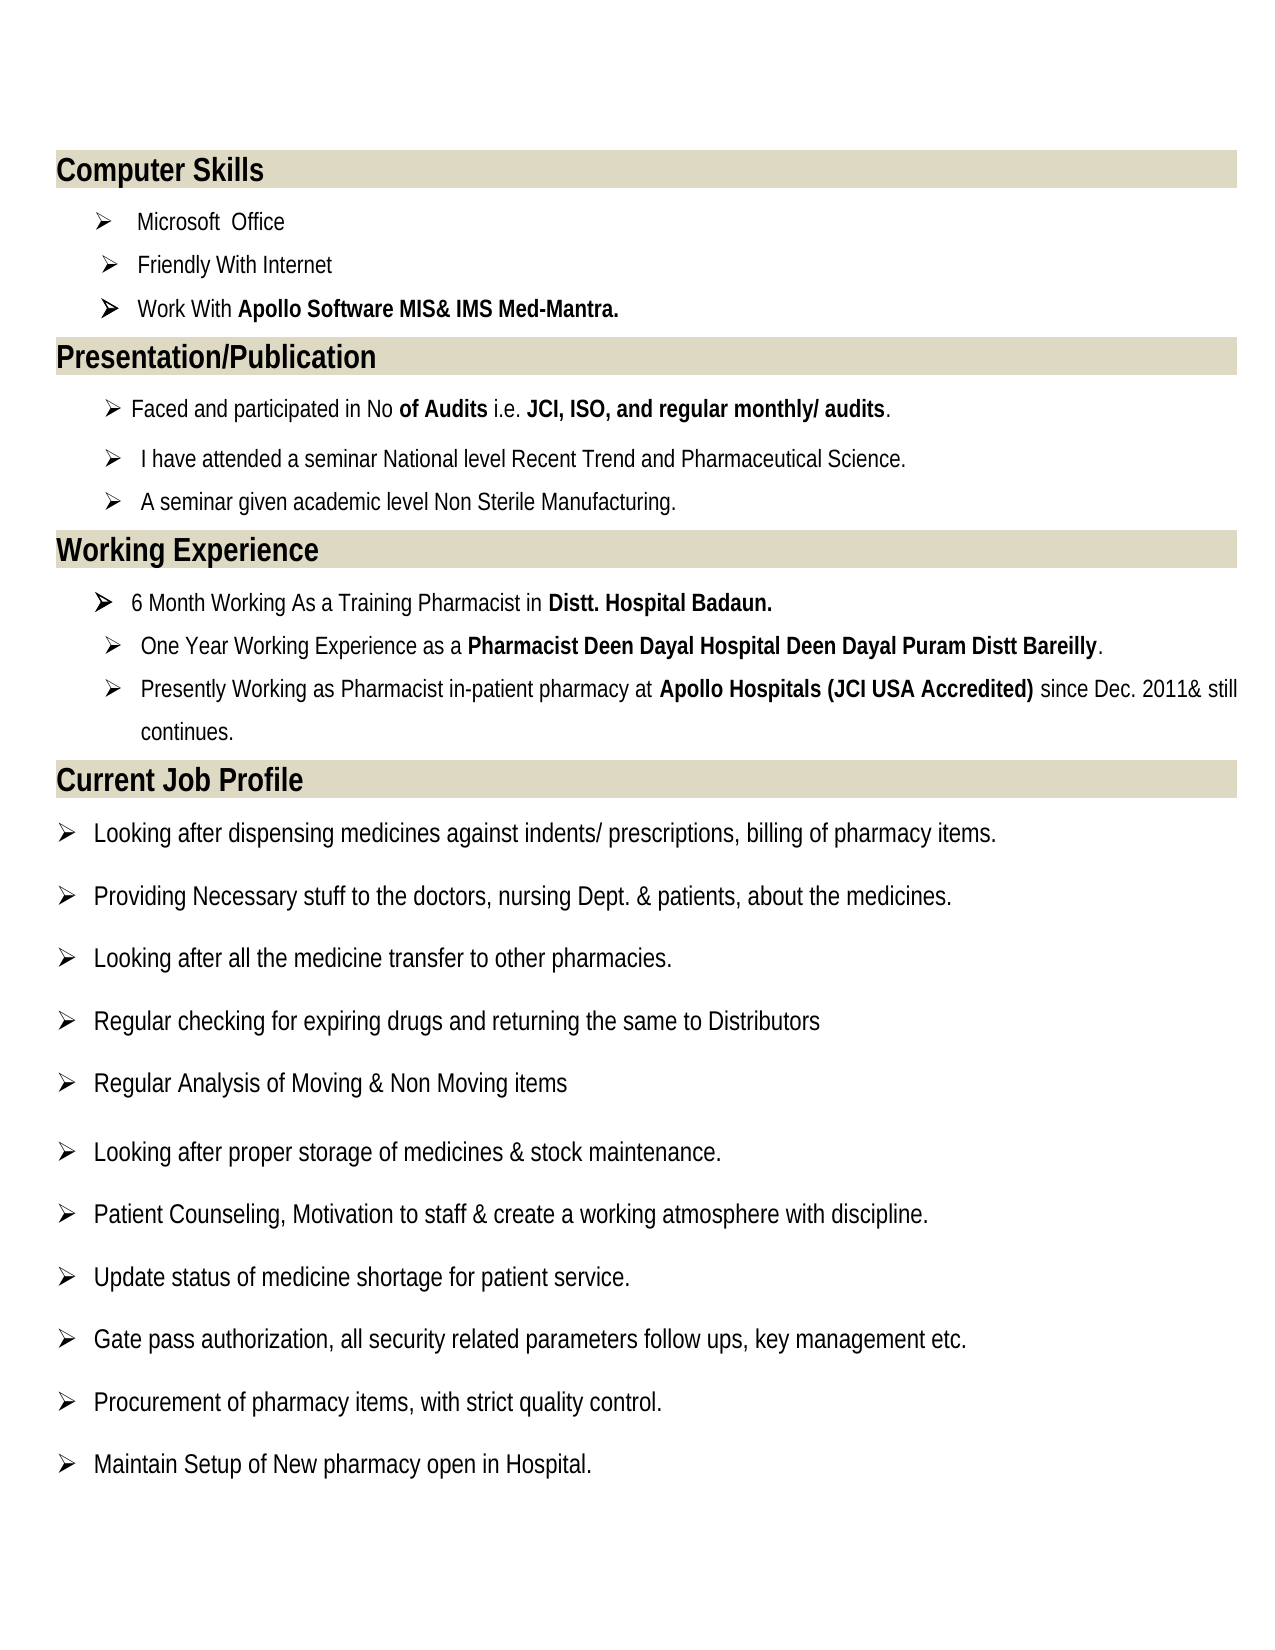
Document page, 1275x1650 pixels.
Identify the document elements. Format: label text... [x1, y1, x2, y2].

list Update status of medicine shortage for patient service. [56, 1261, 1237, 1292]
text Presentation/Publication [56, 337, 1237, 375]
list Looking after dispensing medicines against indents/ prescriptions, billing of pharmacy items. [56, 817, 1237, 848]
list A seminar given academic level Non Sterile Manufacturing. [103, 487, 1237, 516]
list Faced and participated in No of Audits i.e. JCI, ISO, and regular monthly/ audits. [103, 394, 1237, 423]
list Patient Counseling, Motivation to staff & create a working atmosphere with discipline. [56, 1198, 1237, 1230]
list Procurement of pharmacy items, with strict quality control. [56, 1386, 1237, 1417]
list One Year Working Experience as a Pharmacist Deen Dayal Hospital Deen Dayal Puram Distt Bareilly. [103, 631, 1237, 659]
list Looking after proper storage of medicines & stock maintenance. [56, 1136, 1237, 1167]
list Providing Necessary stuff to the doctors, nursing Dept. & patients, about the medicines. [56, 880, 1237, 911]
list Friendly With Internet [100, 251, 1237, 279]
list Work With Apollo Software MIS& IMS Med-Mantra. [100, 294, 1237, 323]
list I have attended a seminar National level Recent Trend and Pharmaceutical Science. [103, 444, 1237, 473]
list Presently Working as Pharmacist in-patient pharmacy at Apollo Hospitals (JCI USA Accredited) since Dec. 2011& still continues. [103, 674, 1237, 746]
list Gate pass authorization, all security related parameters follow ups, key management etc. [56, 1323, 1237, 1355]
list Regular checking for expiring drugs and returning the same to Distributors [56, 1005, 1237, 1036]
list 6 Month Working As a Training Pharmacist in Distt. Hospital Badaun. [94, 587, 1237, 616]
list Regular Analysis of Moving & Non Moving items [56, 1067, 1237, 1098]
list Maintain Setup of New pharmacy open in Hospital. [56, 1448, 1237, 1480]
list Looking after all the medicine transfer to other pharmacies. [56, 942, 1237, 973]
list Microsoft Office [94, 207, 1237, 236]
text Computer Skills [56, 150, 1237, 188]
subtitle Working Experience [56, 530, 1237, 568]
text Current Job Profile [56, 760, 1237, 798]
